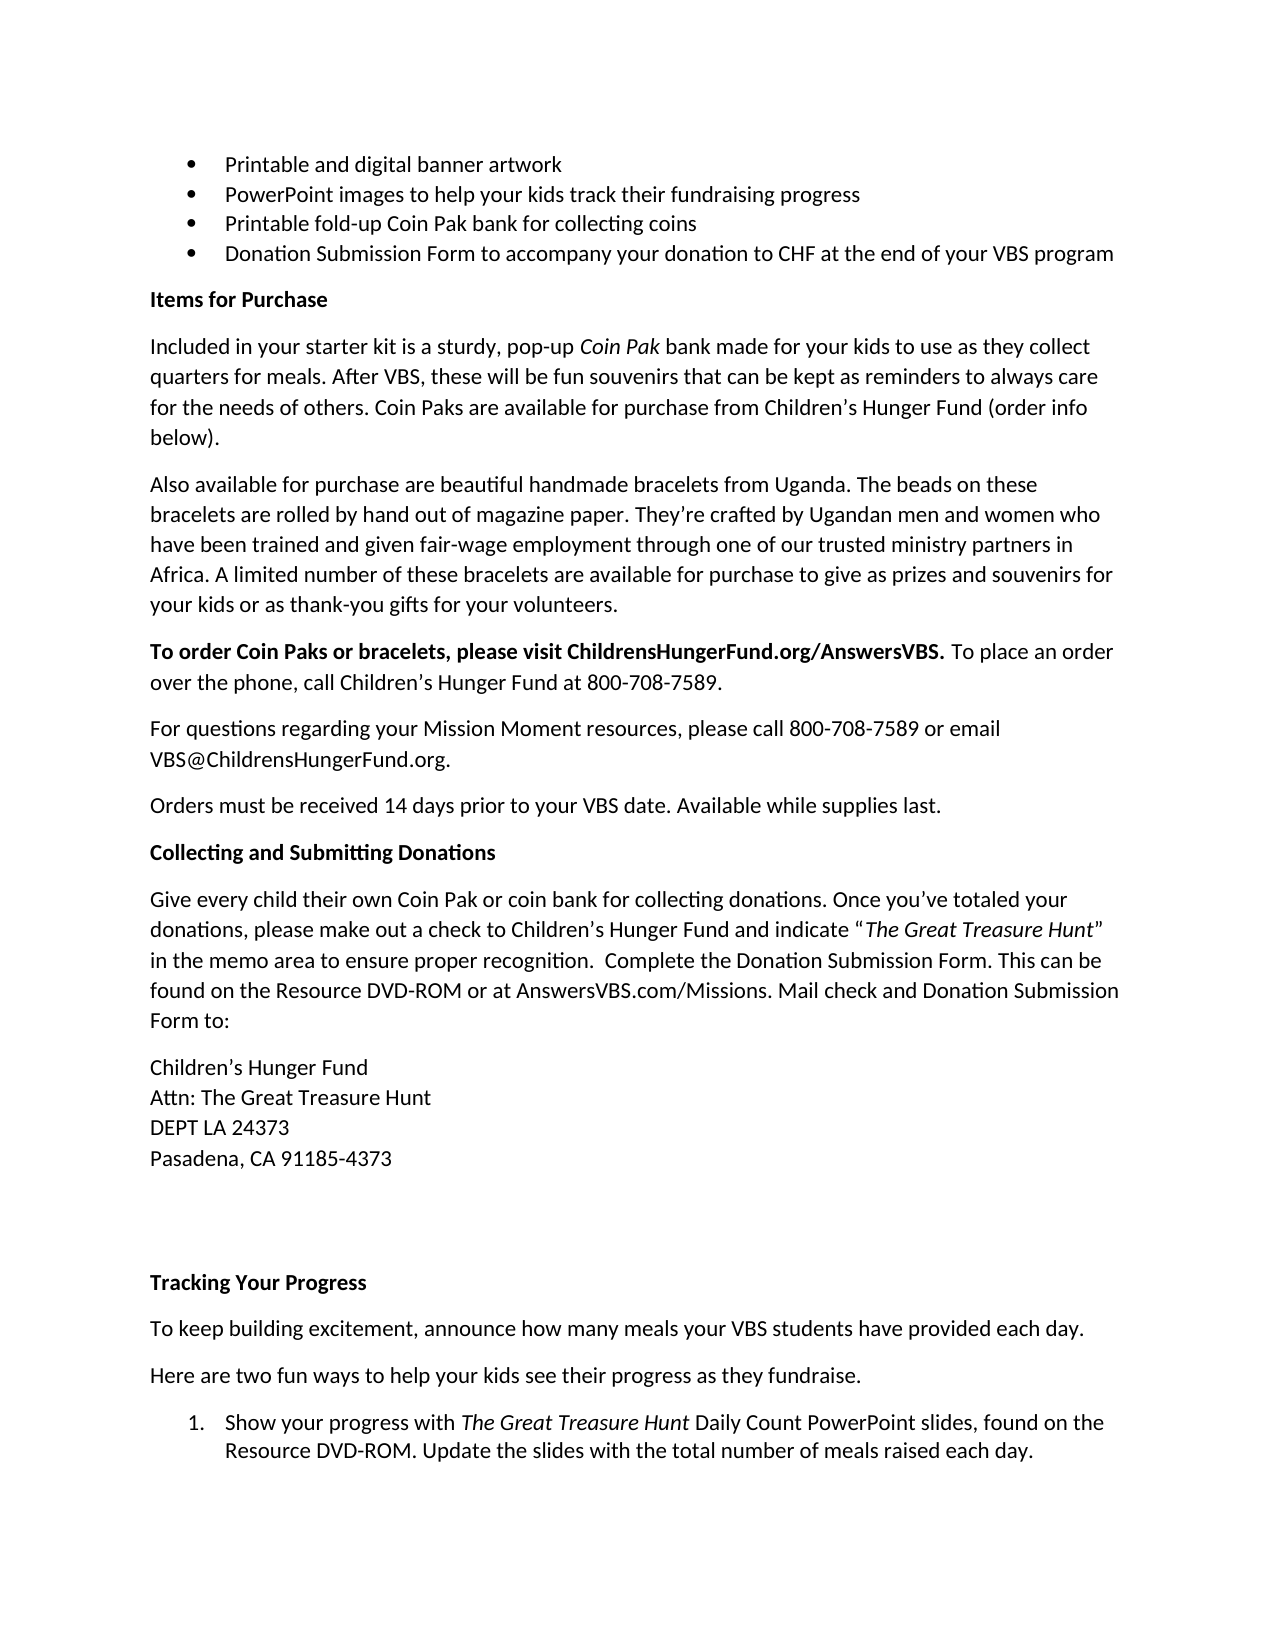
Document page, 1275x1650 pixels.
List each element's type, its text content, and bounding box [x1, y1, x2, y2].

text DEPT LA 24373 Pasadena, CA 91185-4373 [150, 1113, 1125, 1172]
list PowerPoint images to help your kids track their fundraising progress [187, 180, 1125, 208]
text Items for Purchase [150, 285, 1125, 313]
list Show your progress with The Great Treasure Hunt Daily Count PowerPoint slides, found on the Resource DVD-ROM. Update the slides with the total number of meals raised each day. [187, 1408, 1125, 1464]
text To keep building excitement, announce how many meals your VBS students have provided each day. [150, 1314, 1125, 1343]
text Children’s Hunger Fund Attn: The Great Treasure Hunt [150, 1053, 1125, 1111]
list Printable and digital banner artwork [187, 150, 1125, 178]
text Give every child their own Coin Pak or coin bank for collecting donations. Once you’ve totaled your donations, please make out a check to Children’s Hunger Fund and indicate “The Great Treasure Hunt” in the memo area to ensure proper recognition. Complete the Donation Submission Form. This can be found on the Resource DVD-ROM or at AnswersVBS.com/Missions. Mail check and Donation Submission Form to: [150, 885, 1125, 1034]
text Collecting and Submitting Donations [150, 838, 1125, 867]
text Included in your starter kit is a sturdy, pop-up Coin Pak bank made for your kids to use as they collect quarters for meals. After VBS, these will be fun souvenirs that can be kept as reminders to always care for the needs of others. Coin Paks are available for purchase from Children’s Hunger Fund (order info below). [150, 332, 1125, 451]
text To order Coin Paks or bracelets, please visit ChildrensHungerFund.org/AnswersVBS. To place an order over the phone, call Children’s Hunger Fund at 800-708-7589. [150, 637, 1125, 696]
text Tracking Your Progress [150, 1268, 1125, 1296]
list Donation Submission Form to accompany your donation to CHF at the end of your VBS program [187, 239, 1125, 267]
text Orders must be received 14 days prior to your VBS date. Available while supplies last. [150, 792, 1125, 820]
text For questions regarding your Mission Moment resources, please call 800-708-7589 or email VBS@ChildrensHungerFund.org. [150, 714, 1125, 773]
text Also available for purchase are beautiful handmade bracelets from Uganda. The beads on these bracelets are rolled by hand out of magazine paper. They’re crafted by Ugandan men and women who have been trained and given fair-wage employment through one of our trusted ministry partners in Africa. A limited number of these bracelets are available for purchase to give as prizes and souvenirs for your kids or as thank-you gifts for your volunteers. [150, 470, 1125, 619]
list Printable fold-up Coin Pak bank for collecting coins [187, 209, 1125, 237]
text Here are two fun ways to help your kids see their progress as they fundraise. [150, 1361, 1125, 1389]
